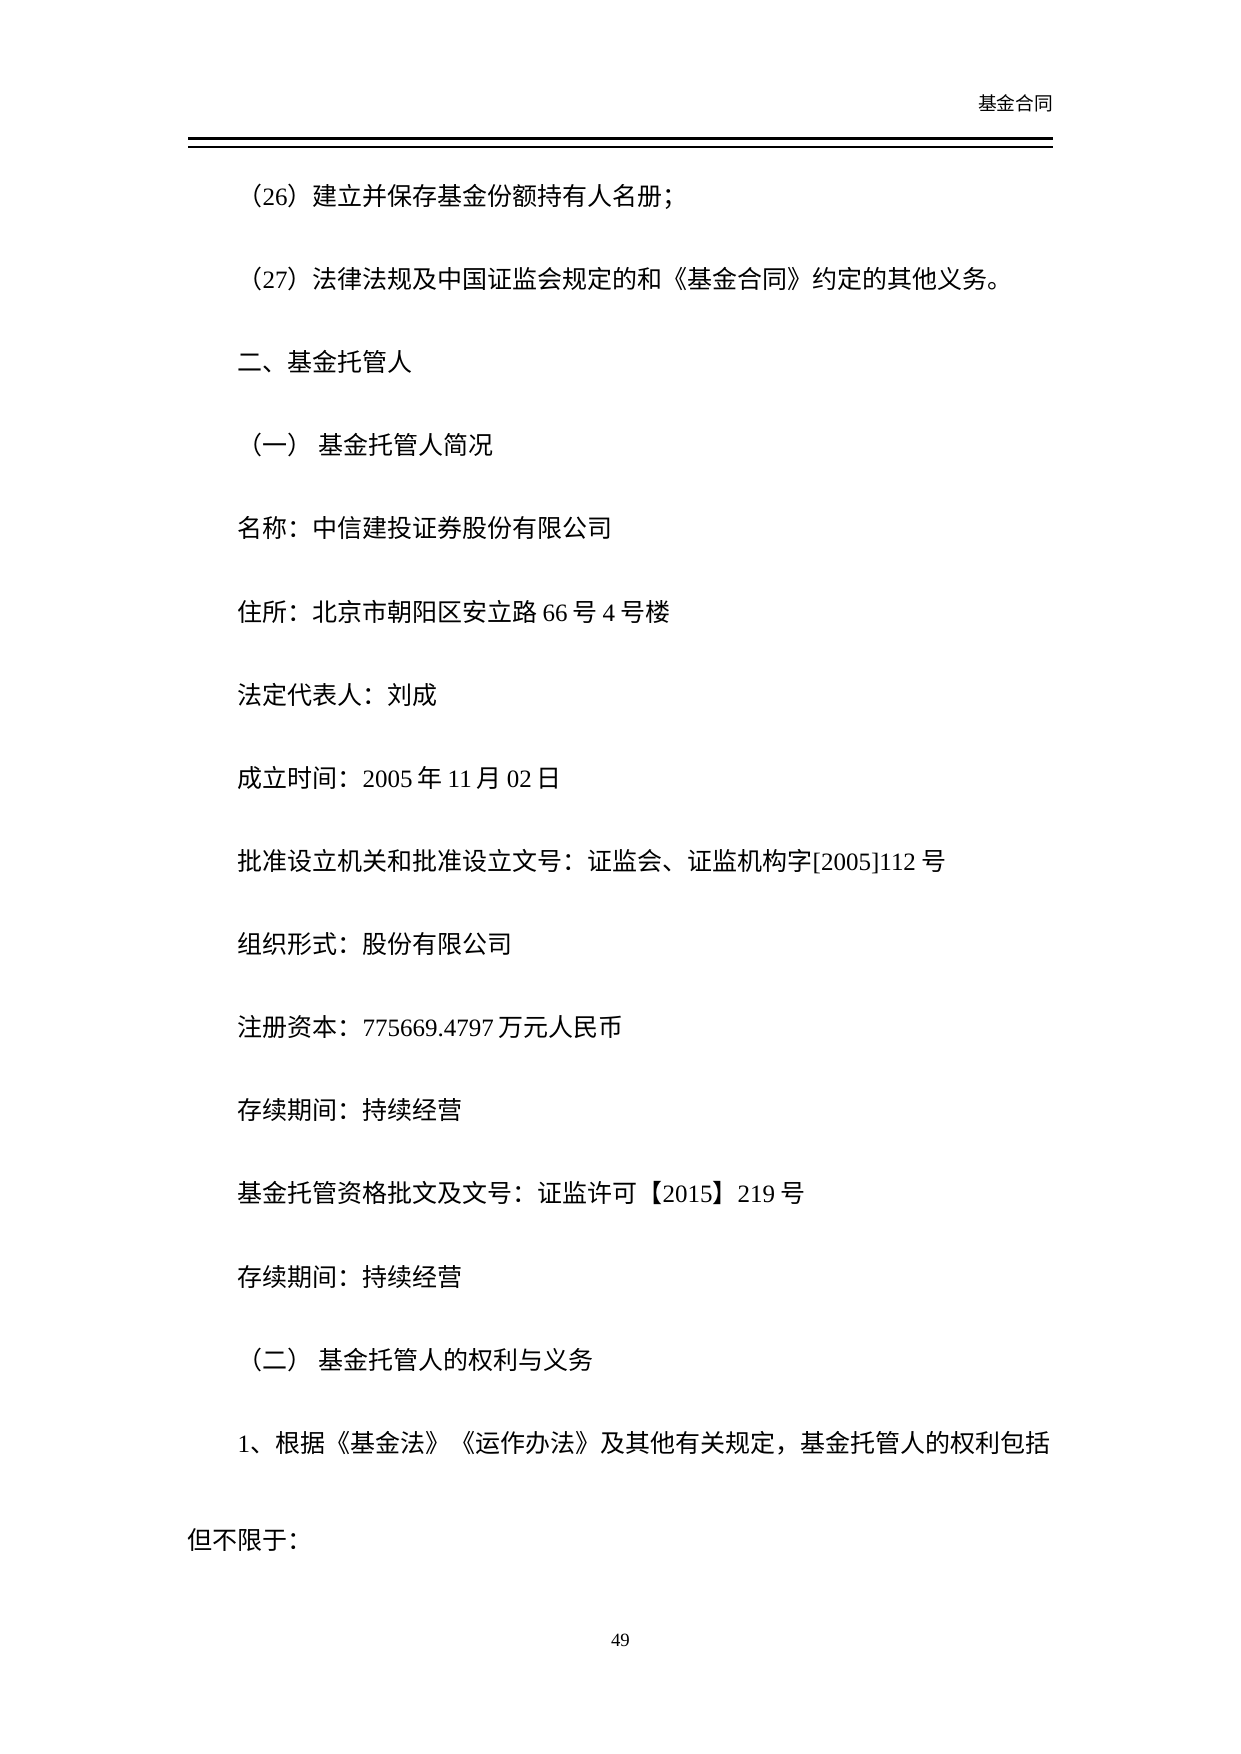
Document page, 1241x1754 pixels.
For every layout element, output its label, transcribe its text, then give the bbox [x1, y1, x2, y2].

text （一） 基金托管人简况 [187, 411, 1053, 476]
text 基金托管资格批文及文号：证监许可【2015】219号 [187, 1159, 1053, 1224]
text 批准设立机关和批准设立文号：证监会、证监机构字[2005]112号 [187, 827, 1053, 892]
text 存续期间：持续经营 [187, 1243, 1053, 1308]
text 注册资本：775669.4797万元人民币 [187, 993, 1053, 1058]
text 法定代表人：刘成 [187, 661, 1053, 726]
text （27）法律法规及中国证监会规定的和《基金合同》约定的其他义务。 [187, 245, 1053, 310]
text 成立时间：2005年11月02日 [187, 744, 1053, 809]
text （二） 基金托管人的权利与义务 [187, 1326, 1053, 1391]
text 名称：中信建投证券股份有限公司 [187, 494, 1053, 559]
text 存续期间：持续经营 [187, 1076, 1053, 1141]
text 1、根据《基金法》《运作办法》及其他有关规定，基金托管人的权利包括但不限于： [187, 1409, 1053, 1571]
text 住所：北京市朝阳区安立路66号4号楼 [187, 578, 1053, 643]
text （26）建立并保存基金份额持有人名册； [187, 162, 1053, 227]
text 组织形式：股份有限公司 [187, 910, 1053, 975]
text 二、基金托管人 [187, 328, 1053, 393]
